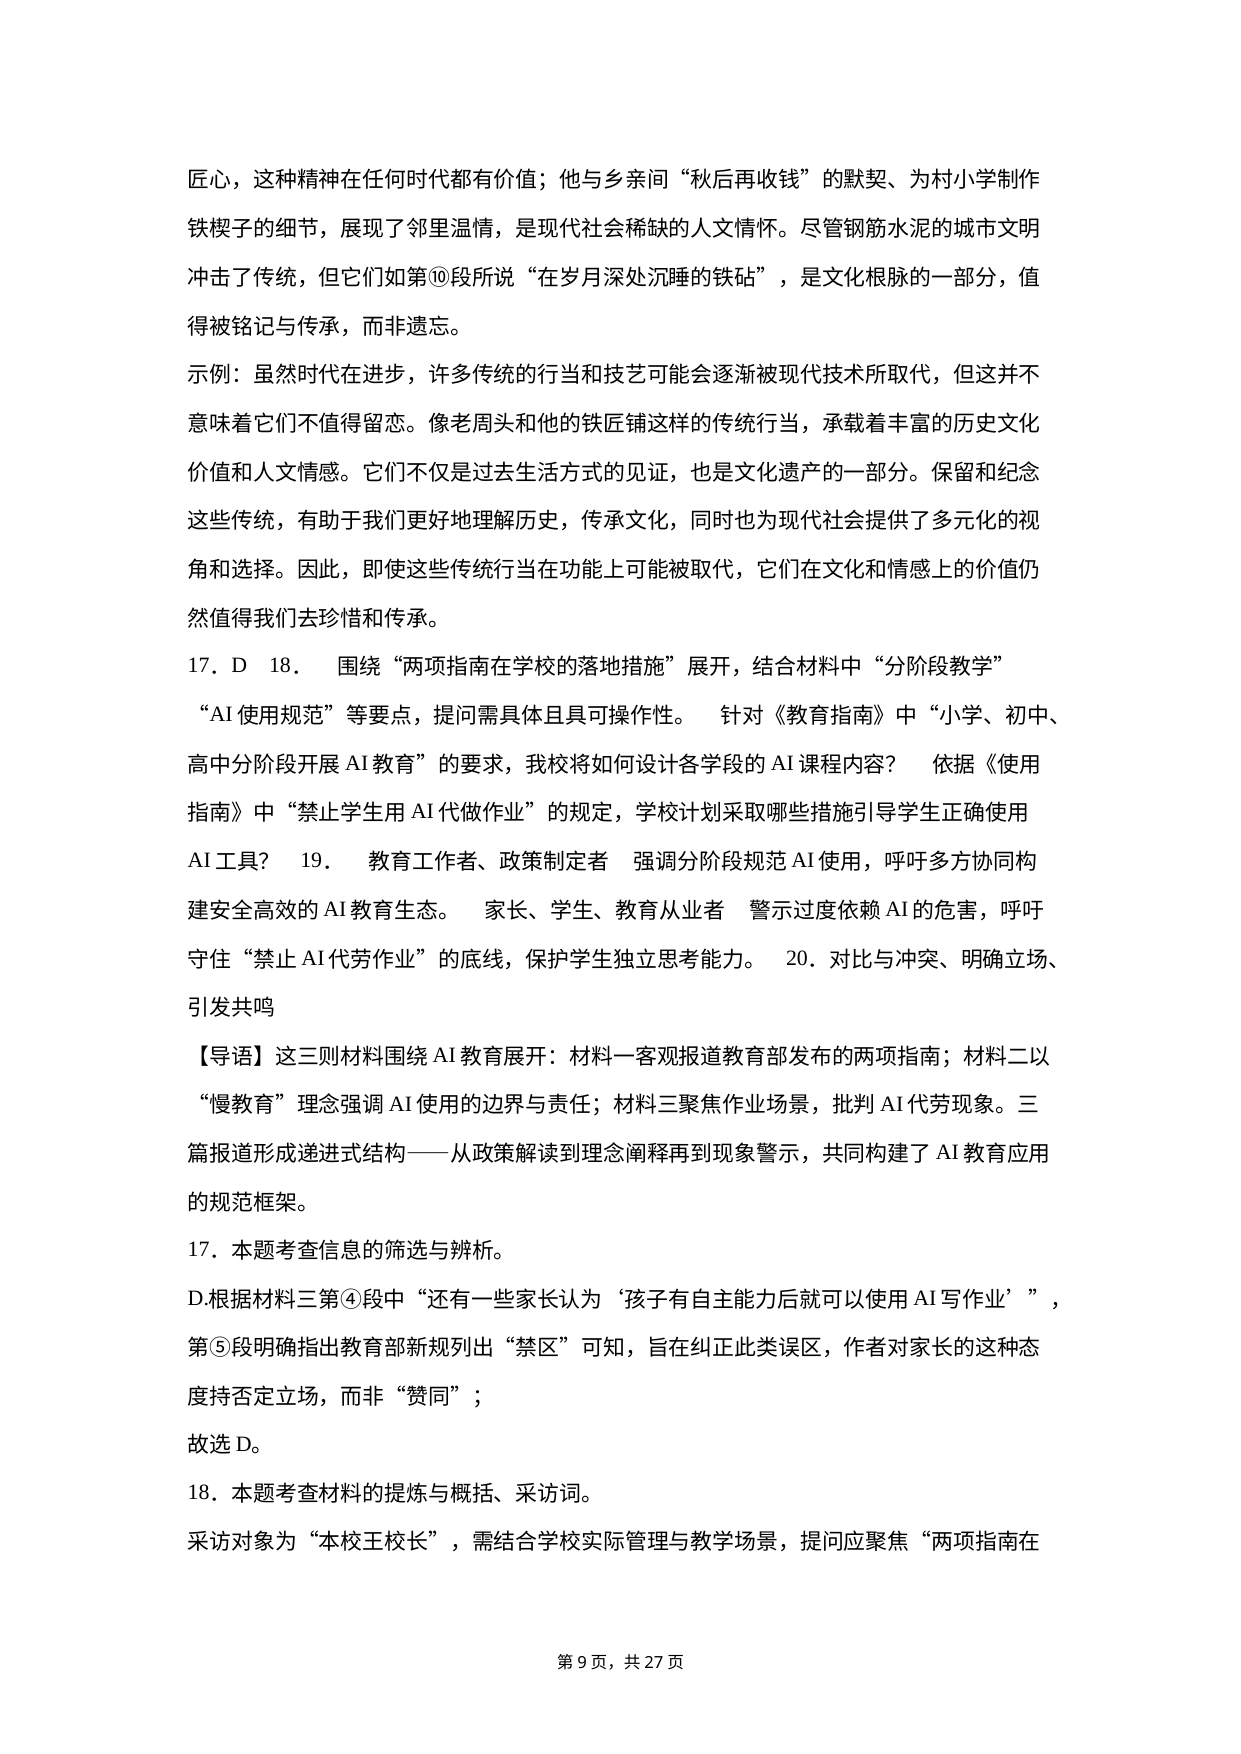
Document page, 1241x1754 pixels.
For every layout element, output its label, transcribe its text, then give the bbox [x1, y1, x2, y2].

text D.根据材料三第④段中“还有一些家长认为‘孩子有自主能力后就可以使用AI写作业’”，第⑤段明确指出教育部新规列出“禁区”可知，旨在纠正此类误区，作者对家长的这种态度持否定立场，而非“赞同”； [187, 1281, 1053, 1411]
text 17．D 18． 围绕“两项指南在学校的落地措施”展开，结合材料中“分阶段教学”“AI使用规范”等要点，提问需具体且具可操作性。 针对《教育指南》中“小学、初中、高中分阶段开展AI教育”的要求，我校将如何设计各学段的AI课程内容？ 依据《使用指南》中“禁止学生用AI代做作业”的规定，学校计划采取哪些措施引导学生正确使用AI工具？ 19． 教育工作者、政策制定者 强调分阶段规范AI使用，呼吁多方协同构建安全高效的AI教育生态。 家长、学生、教育从业者 警示过度依赖AI的危害，呼吁守住“禁止AI代劳作业”的底线，保护学生独立思考能力。 20．对比与冲突、明确立场、引发共鸣 [187, 649, 1053, 1022]
text 18．本题考查材料的提炼与概括、采访词。 [187, 1475, 1053, 1508]
text 17．本题考查信息的筛选与辨析。 [187, 1233, 1053, 1265]
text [187, 162, 1053, 341]
text 【导语】这三则材料围绕AI教育展开：材料一客观报道教育部发布的两项指南；材料二以“慢教育”理念强调AI使用的边界与责任；材料三聚焦作业场景，批判AI代劳现象。三篇报道形成递进式结构——从政策解读到理念阐释再到现象警示，共同构建了AI教育应用的规范框架。 [187, 1038, 1053, 1217]
text 故选D。 [187, 1427, 1053, 1459]
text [187, 1524, 1053, 1556]
text 示例：虽然时代在进步，许多传统的行当和技艺可能会逐渐被现代技术所取代，但这并不意味着它们不值得留恋。像老周头和他的铁匠铺这样的传统行当，承载着丰富的历史文化价值和人文情感。它们不仅是过去生活方式的见证，也是文化遗产的一部分。保留和纪念这些传统，有助于我们更好地理解历史，传承文化，同时也为现代社会提供了多元化的视角和选择。因此，即使这些传统行当在功能上可能被取代，它们在文化和情感上的价值仍然值得我们去珍惜和传承。 [187, 357, 1053, 633]
